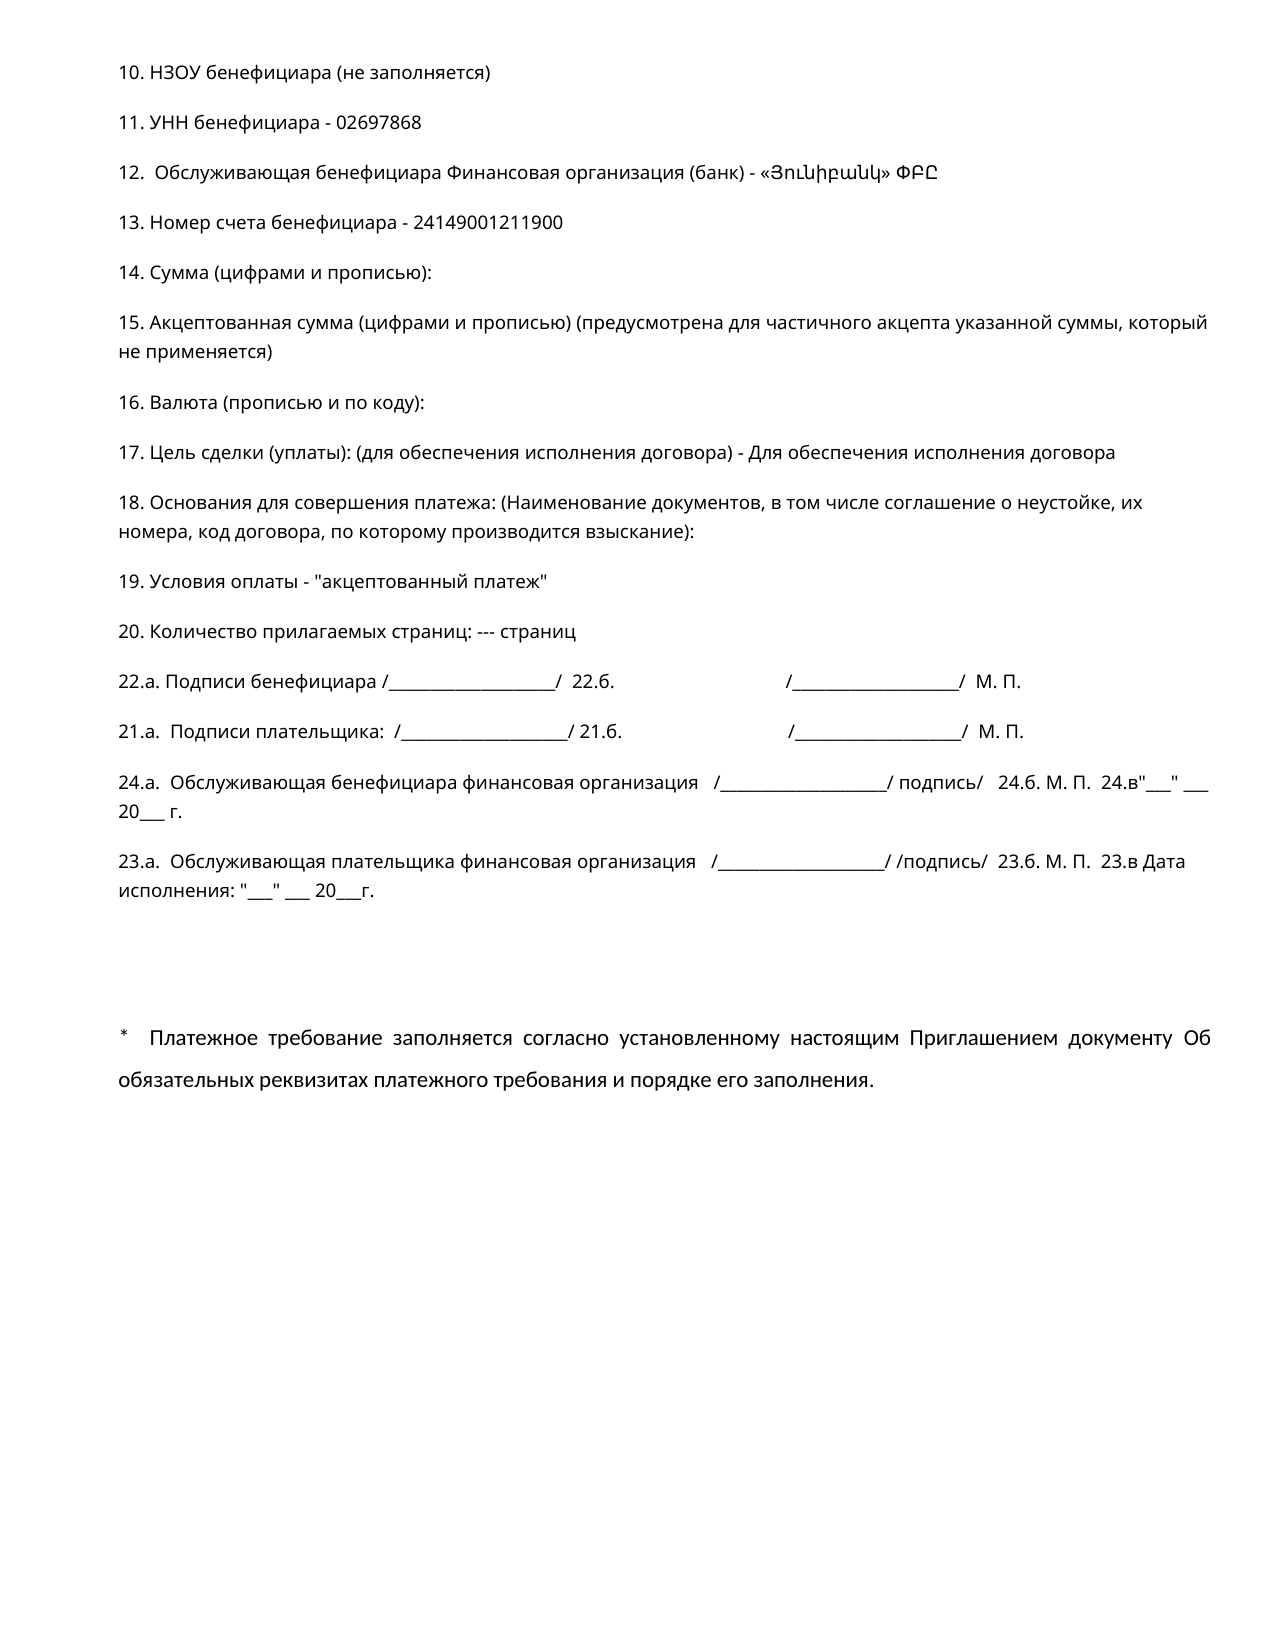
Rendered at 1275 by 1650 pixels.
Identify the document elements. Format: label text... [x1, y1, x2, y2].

text * Платежное требование заполняется согласно установленному настоящим Приглашением документу Об обязательных реквизитах платежного требования и порядке его заполнения. [118, 1023, 1211, 1093]
